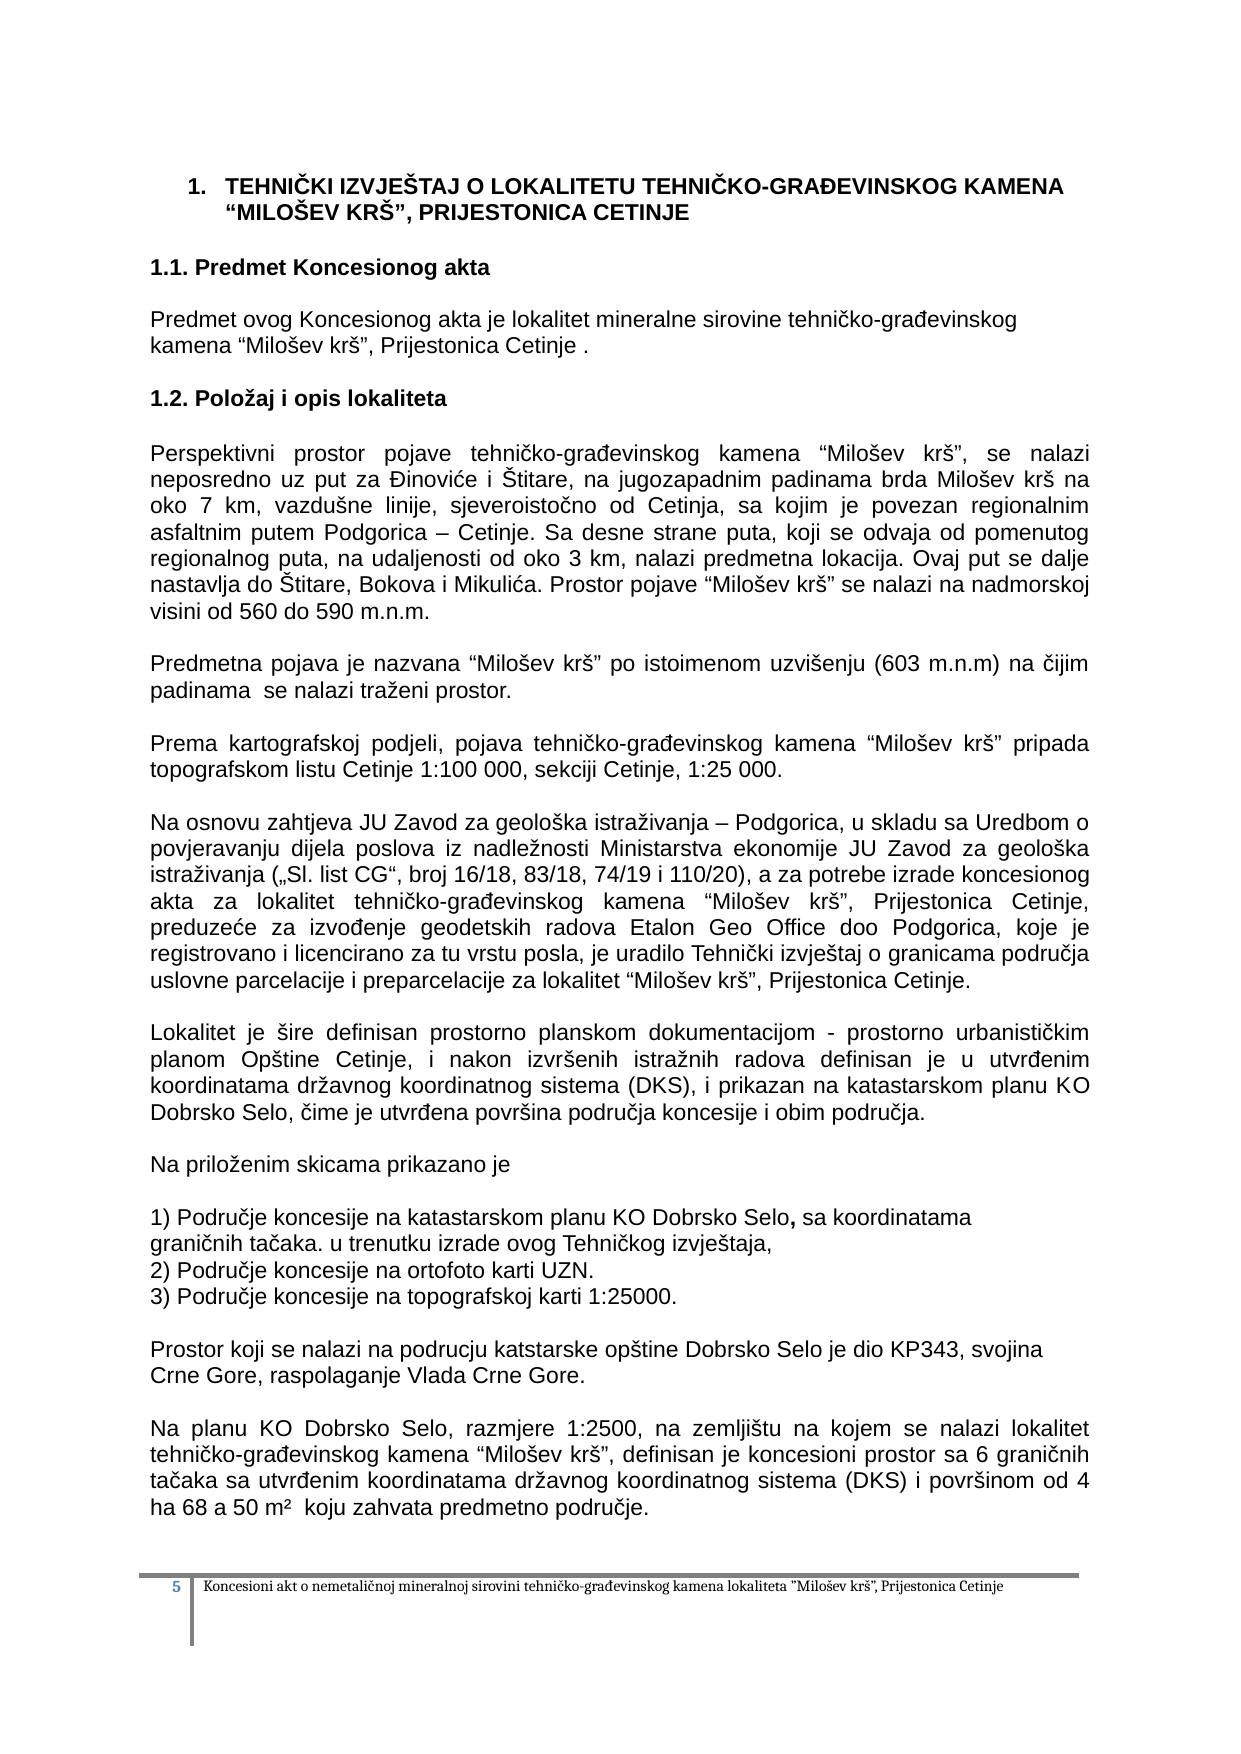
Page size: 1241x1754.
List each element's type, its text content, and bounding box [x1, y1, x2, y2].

subtitle 1.1. Predmet Koncesionog akta [150, 253, 1090, 280]
text Na planu KO Dobrsko Selo, razmjere 1:2500, na zemljištu na kojem se nalazi lokalitet tehničko-građevinskog kamena “Milošev krš”, definisan je koncesioni prostor sa 6 graničnih tačaka sa utvrđenim koordinatama državnog koordinatnog sistema (DKS) i površinom od 4 ha 68 a 50 m² koju zahvata predmetno područje. [150, 1415, 1090, 1520]
text graničnih tačaka. u trenutku izrade ovog Tehničkog izvještaja, [150, 1230, 1090, 1257]
text Perspektivni prostor pojave tehničko-građevinskog kamena “Milošev krš”, se nalazi neposredno uz put za Đinoviće i Štitare, na jugozapadnim padinama brda Milošev krš na oko 7 km, vazdušne linije, sjeveroistočno od Cetinja, sa kojim je povezan regionalnim asfaltnim putem Podgorica – Cetinje. Sa desne strane puta, koji se odvaja od pomenutog regionalnog puta, na udaljenosti od oko 3 km, nalazi predmetna lokacija. Ovaj put se dalje nastavlja do Štitare, Bokova i Mikulića. Prostor pojave “Milošev krš” se nalazi na nadmorskoj visini od 560 do 590 m.n.m. [150, 439, 1090, 624]
text Na osnovu zahtjeva JU Zavod za geološka istraživanja – Podgorica, u skladu sa Uredbom o povjeravanju dijela poslova iz nadležnosti Ministarstva ekonomije JU Zavod za geološka istraživanja („Sl. list CG“, broj 16/18, 83/18, 74/19 i 110/20), a za potrebe izrade koncesionog akta za lokalitet tehničko-građevinskog kamena “Milošev krš”, Prijestonica Cetinje, preduzeće za izvođenje geodetskih radova Etalon Geo Office doo Podgorica, koje je registrovano i licencirano za tu vrstu posla, je uradilo Tehnički izvještaj o granicama područja uslovne parcelacije i preparcelacije za lokalitet “Milošev krš”, Prijestonica Cetinje. [150, 808, 1090, 993]
text Crne Gore, raspolaganje Vlada Crne Gore. [150, 1362, 1090, 1388]
text Lokalitet je šire definisan prostorno planskom dokumentacijom - prostorno urbanističkim planom Opštine Cetinje, i nakon izvršenih istražnih radova definisan je u utvrđenim koordinatama državnog koordinatnog sistema (DKS), i prikazan na katastarskom planu KO Dobrsko Selo, čime je utvrđena površina područja koncesije i obim područja. [150, 1019, 1090, 1125]
text Prema kartografskoj podjeli, pojava tehničko-građevinskog kamena “Milošev krš” pripada topografskom listu Cetinje 1:100 000, sekciji Cetinje, 1:25 000. [150, 729, 1090, 782]
text Na priloženim skicama prikazano je [150, 1151, 1090, 1177]
text 1) Područje koncesije na katastarskom planu KO Dobrsko Selo, sa koordinatama [150, 1204, 1090, 1230]
text Predmet ovog Koncesionog akta je lokalitet mineralne sirovine tehničko-građevinskog kamena “Milošev krš”, Prijestonica Cetinje . [150, 306, 1090, 359]
subtitle “MILOŠEV KRŠ”, PRIJESTONICA CETINJE [225, 199, 1090, 225]
text Prostor koji se nalazi na podrucju katstarske opštine Dobrsko Selo je dio KP343, svojina [150, 1336, 1090, 1362]
text 3) Područje koncesije na topografskoj karti 1:25000. [150, 1283, 1090, 1309]
text Predmetna pojava je nazvana “Milošev krš” po istoimenom uzvišenju (603 m.n.m) na čijim padinama se nalazi traženi prostor. [150, 650, 1090, 703]
subtitle TEHNIČKI IZVJEŠTAJ O LOKALITETU TEHNIČKO-GRAĐEVINSKOG KAMENA [187, 173, 1090, 199]
text 2) Područje koncesije na ortofoto karti UZN. [150, 1257, 1090, 1283]
text 1.2. Položaj i opis lokaliteta [150, 385, 1090, 412]
